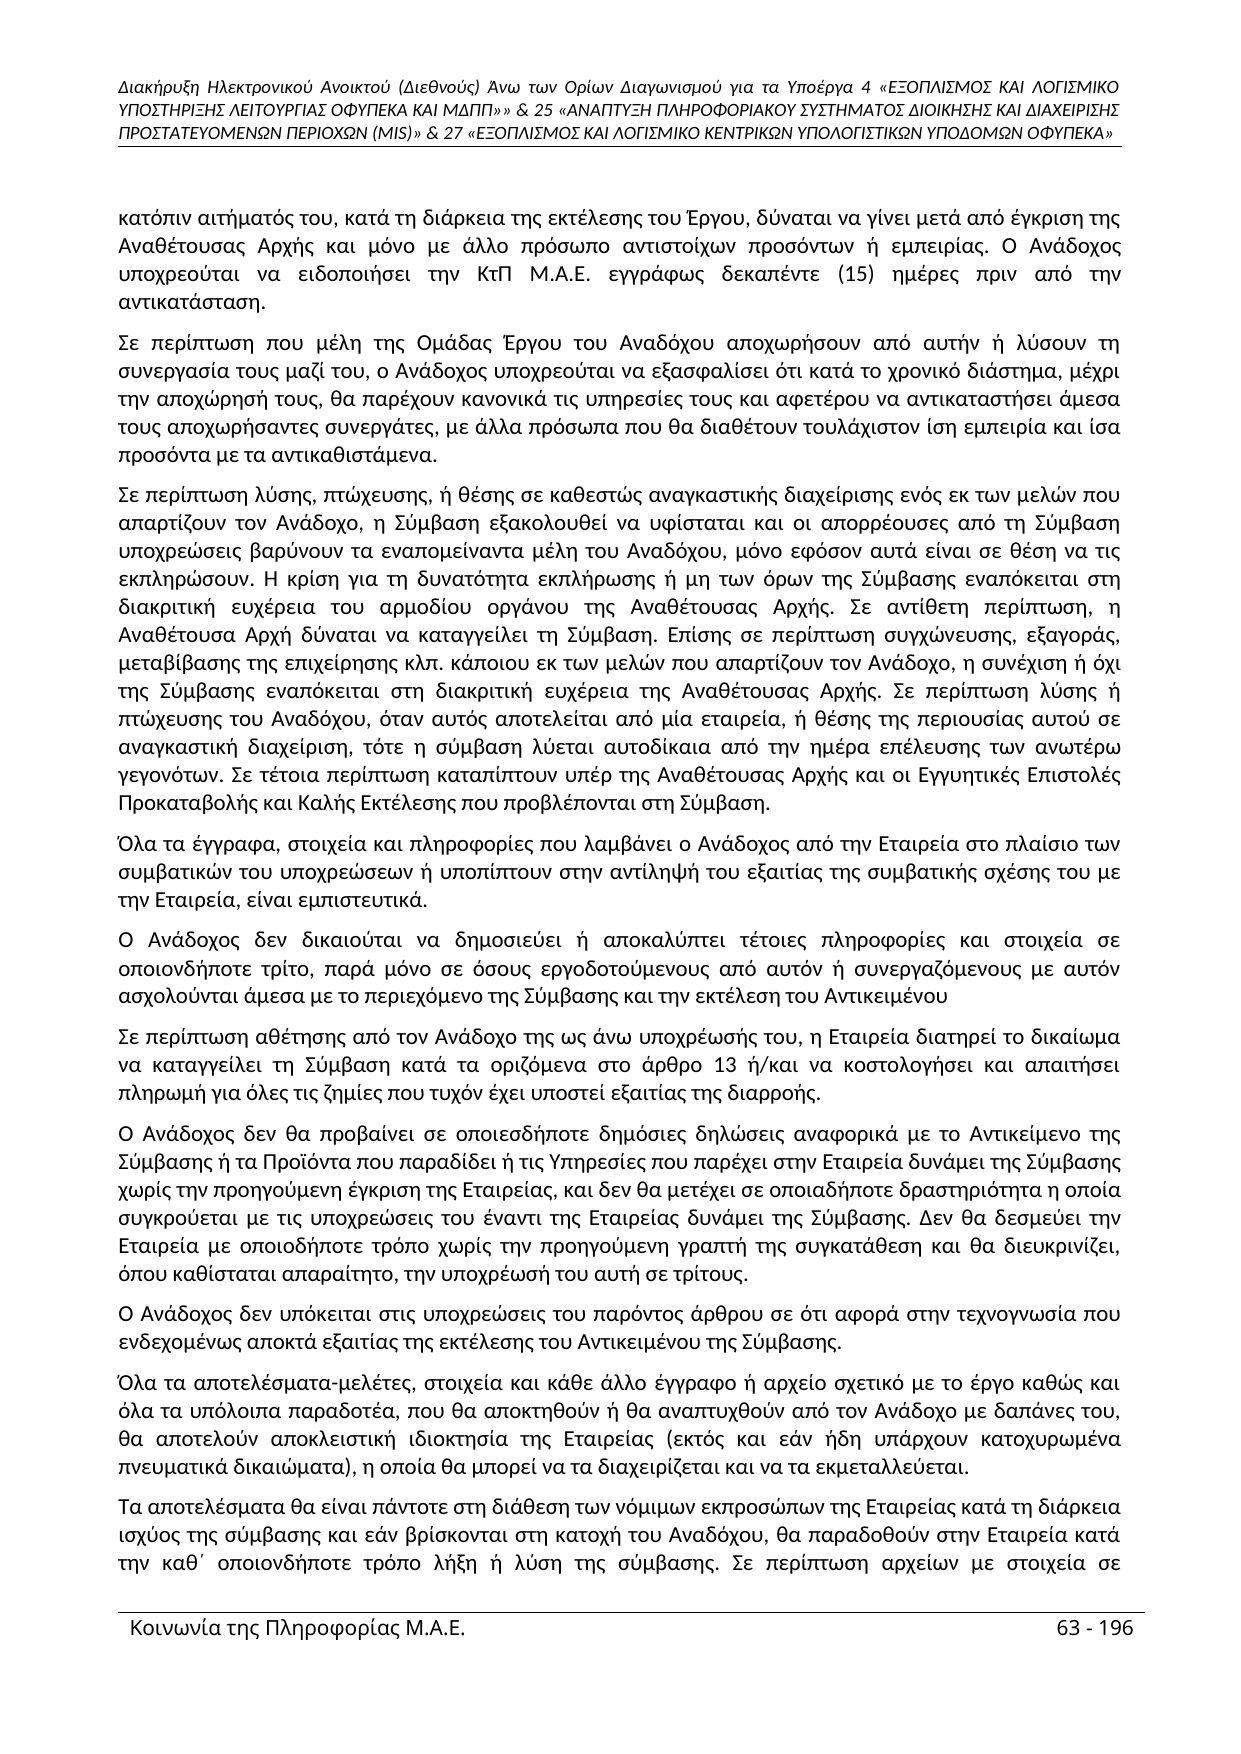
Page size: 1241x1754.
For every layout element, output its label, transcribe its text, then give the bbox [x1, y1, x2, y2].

text Όλα τα αποτελέσματα-μελέτες, στοιχεία και κάθε άλλο έγγραφο ή αρχείο σχετικό με το έργο καθώς και όλα τα υπόλοιπα παραδοτέα, που θα αποκτηθούν ή θα αναπτυχθούν από τον Ανάδοχο με δαπάνες του, θα αποτελούν αποκλειστική ιδιοκτησία της Εταιρείας (εκτός και εάν ήδη υπάρχουν κατοχυρωμένα πνευματικά δικαιώματα), η οποία θα μπορεί να τα διαχειρίζεται και να τα εκμεταλλεύεται. [118, 1368, 1122, 1480]
text Σε περίπτωση που μέλη της Ομάδας Έργου του Αναδόχου αποχωρήσουν από αυτήν ή λύσουν τη συνεργασία τους μαζί του, ο Ανάδοχος υποχρεούται να εξασφαλίσει ότι κατά το χρονικό διάστημα, μέχρι την αποχώρησή τους, θα παρέχουν κανονικά τις υπηρεσίες τους και αφετέρου να αντικαταστήσει άμεσα τους αποχωρήσαντες συνεργάτες, με άλλα πρόσωπα που θα διαθέτουν τουλάχιστον ίση εμπειρία και ίσα προσόντα με τα αντικαθιστάμενα. [118, 328, 1122, 468]
text Ο Ανάδοχος δεν δικαιούται να δημοσιεύει ή αποκαλύπτει τέτοιες πληροφορίες και στοιχεία σε οποιονδήποτε τρίτο, παρά μόνο σε όσους εργοδοτούμενους από αυτόν ή συνεργαζόμενους με αυτόν ασχολούνται άμεσα με το περιεχόμενο της Σύμβασης και την εκτέλεση του Αντικειμένου [118, 926, 1122, 1010]
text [118, 1492, 1122, 1577]
text Ο Ανάδοχος δεν θα προβαίνει σε οποιεσδήποτε δημόσιες δηλώσεις αναφορικά με το Αντικείμενο της Σύμβασης ή τα Προϊόντα που παραδίδει ή τις Υπηρεσίες που παρέχει στην Εταιρεία δυνάμει της Σύμβασης χωρίς την προηγούμενη έγκριση της Εταιρείας, και δεν θα μετέχει σε οποιαδήποτε δραστηριότητα η οποία συγκρούεται με τις υποχρεώσεις του έναντι της Εταιρείας δυνάμει της Σύμβασης. Δεν θα δεσμεύει την Εταιρεία με οποιοδήποτε τρόπο χωρίς την προηγούμενη γραπτή της συγκατάθεση και θα διευκρινίζει, όπου καθίσταται απαραίτητο, την υποχρέωσή του αυτή σε τρίτους. [118, 1119, 1122, 1287]
text Σε περίπτωση λύσης, πτώχευσης, ή θέσης σε καθεστώς αναγκαστικής διαχείρισης ενός εκ των μελών που απαρτίζουν τον Ανάδοχο, η Σύμβαση εξακολουθεί να υφίσταται και οι απορρέουσες από τη Σύμβαση υποχρεώσεις βαρύνουν τα εναπομείναντα μέλη του Αναδόχου, μόνο εφόσον αυτά είναι σε θέση να τις εκπληρώσουν. Η κρίση για τη δυνατότητα εκπλήρωσης ή μη των όρων της Σύμβασης εναπόκειται στη διακριτική ευχέρεια του αρμοδίου οργάνου της Αναθέτουσας Αρχής. Σε αντίθετη περίπτωση, η Αναθέτουσα Αρχή δύναται να καταγγείλει τη Σύμβαση. Επίσης σε περίπτωση συγχώνευσης, εξαγοράς, μεταβίβασης της επιχείρησης κλπ. κάποιου εκ των μελών που απαρτίζουν τον Ανάδοχο, η συνέχιση ή όχι της Σύμβασης εναπόκειται στη διακριτική ευχέρεια της Αναθέτουσας Αρχής. Σε περίπτωση λύσης ή πτώχευσης του Αναδόχου, όταν αυτός αποτελείται από μία εταιρεία, ή θέσης της περιουσίας αυτού σε αναγκαστική διαχείριση, τότε η σύμβαση λύεται αυτοδίκαια από την ημέρα επέλευσης των ανωτέρω γεγονότων. Σε τέτοια περίπτωση καταπίπτουν υπέρ της Αναθέτουσας Αρχής και οι Εγγυητικές Επιστολές Προκαταβολής και Καλής Εκτέλεσης που προβλέπονται στη Σύμβαση. [118, 480, 1122, 817]
text Σε περίπτωση αθέτησης από τον Ανάδοχο της ως άνω υποχρέωσής του, η Εταιρεία διατηρεί το δικαίωμα να καταγγείλει τη Σύμβαση κατά τα οριζόμενα στο άρθρο 13 ή/και να κοστολογήσει και απαιτήσει πληρωμή για όλες τις ζημίες που τυχόν έχει υποστεί εξαιτίας της διαρροής. [118, 1022, 1122, 1106]
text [118, 203, 1122, 315]
text Ο Ανάδοχος δεν υπόκειται στις υποχρεώσεις του παρόντος άρθρου σε ότι αφορά στην τεχνογνωσία που ενδεχομένως αποκτά εξαιτίας της εκτέλεσης του Αντικειμένου της Σύμβασης. [118, 1299, 1122, 1355]
text Όλα τα έγγραφα, στοιχεία και πληροφορίες που λαμβάνει ο Ανάδοχος από την Εταιρεία στο πλαίσιο των συμβατικών του υποχρεώσεων ή υποπίπτουν στην αντίληψή του εξαιτίας της συμβατικής σχέσης του με την Εταιρεία, είναι εμπιστευτικά. [118, 829, 1122, 913]
